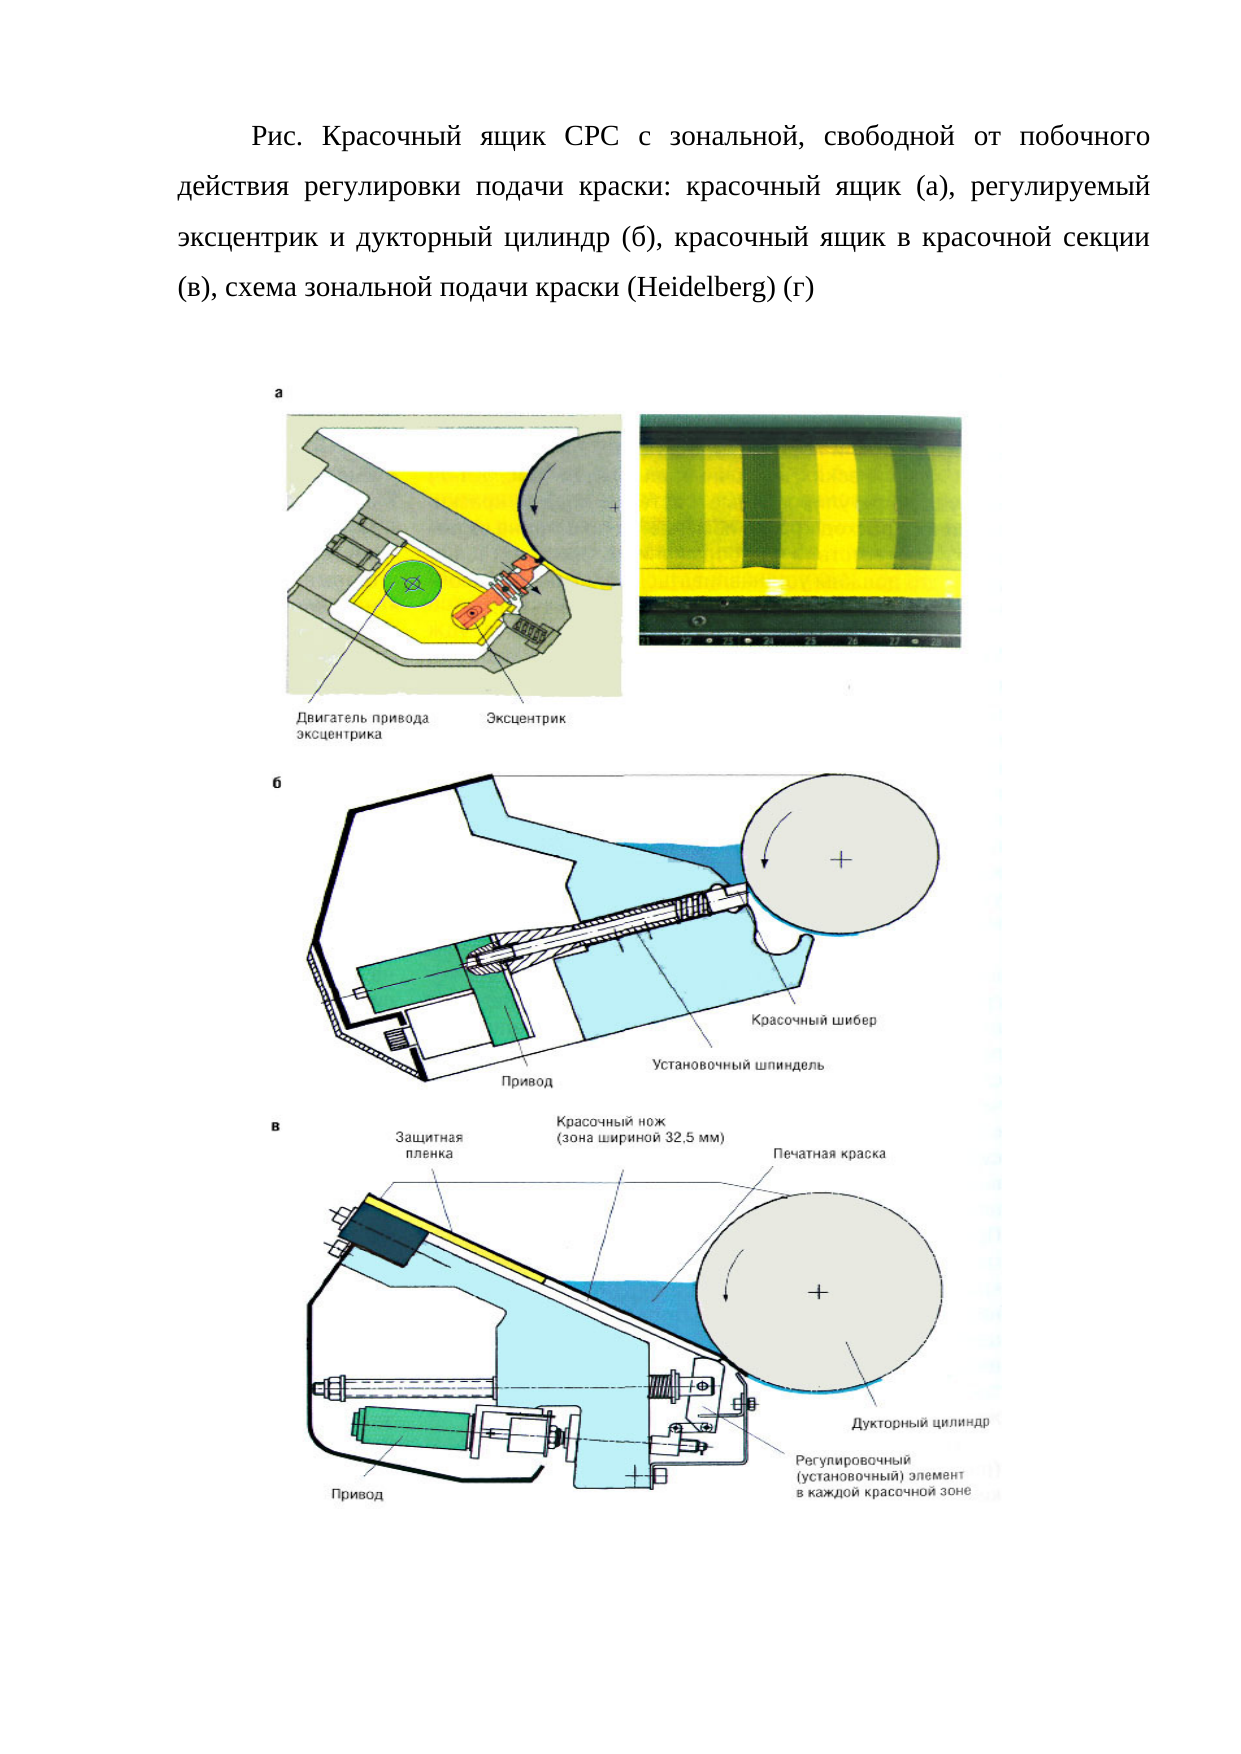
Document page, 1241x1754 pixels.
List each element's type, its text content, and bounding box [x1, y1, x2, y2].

text Рис. Красочный ящик СРС с зональной, свободной от побочного действия регулировки подачи краски: красочный ящик (а), регулируемый эксцентрик и дукторный цилиндр (б), красочный ящик в красочной секции (в), схема зональной подачи краски (Heidelberg) (г) [177, 118, 1152, 303]
picture [251, 369, 1002, 1514]
